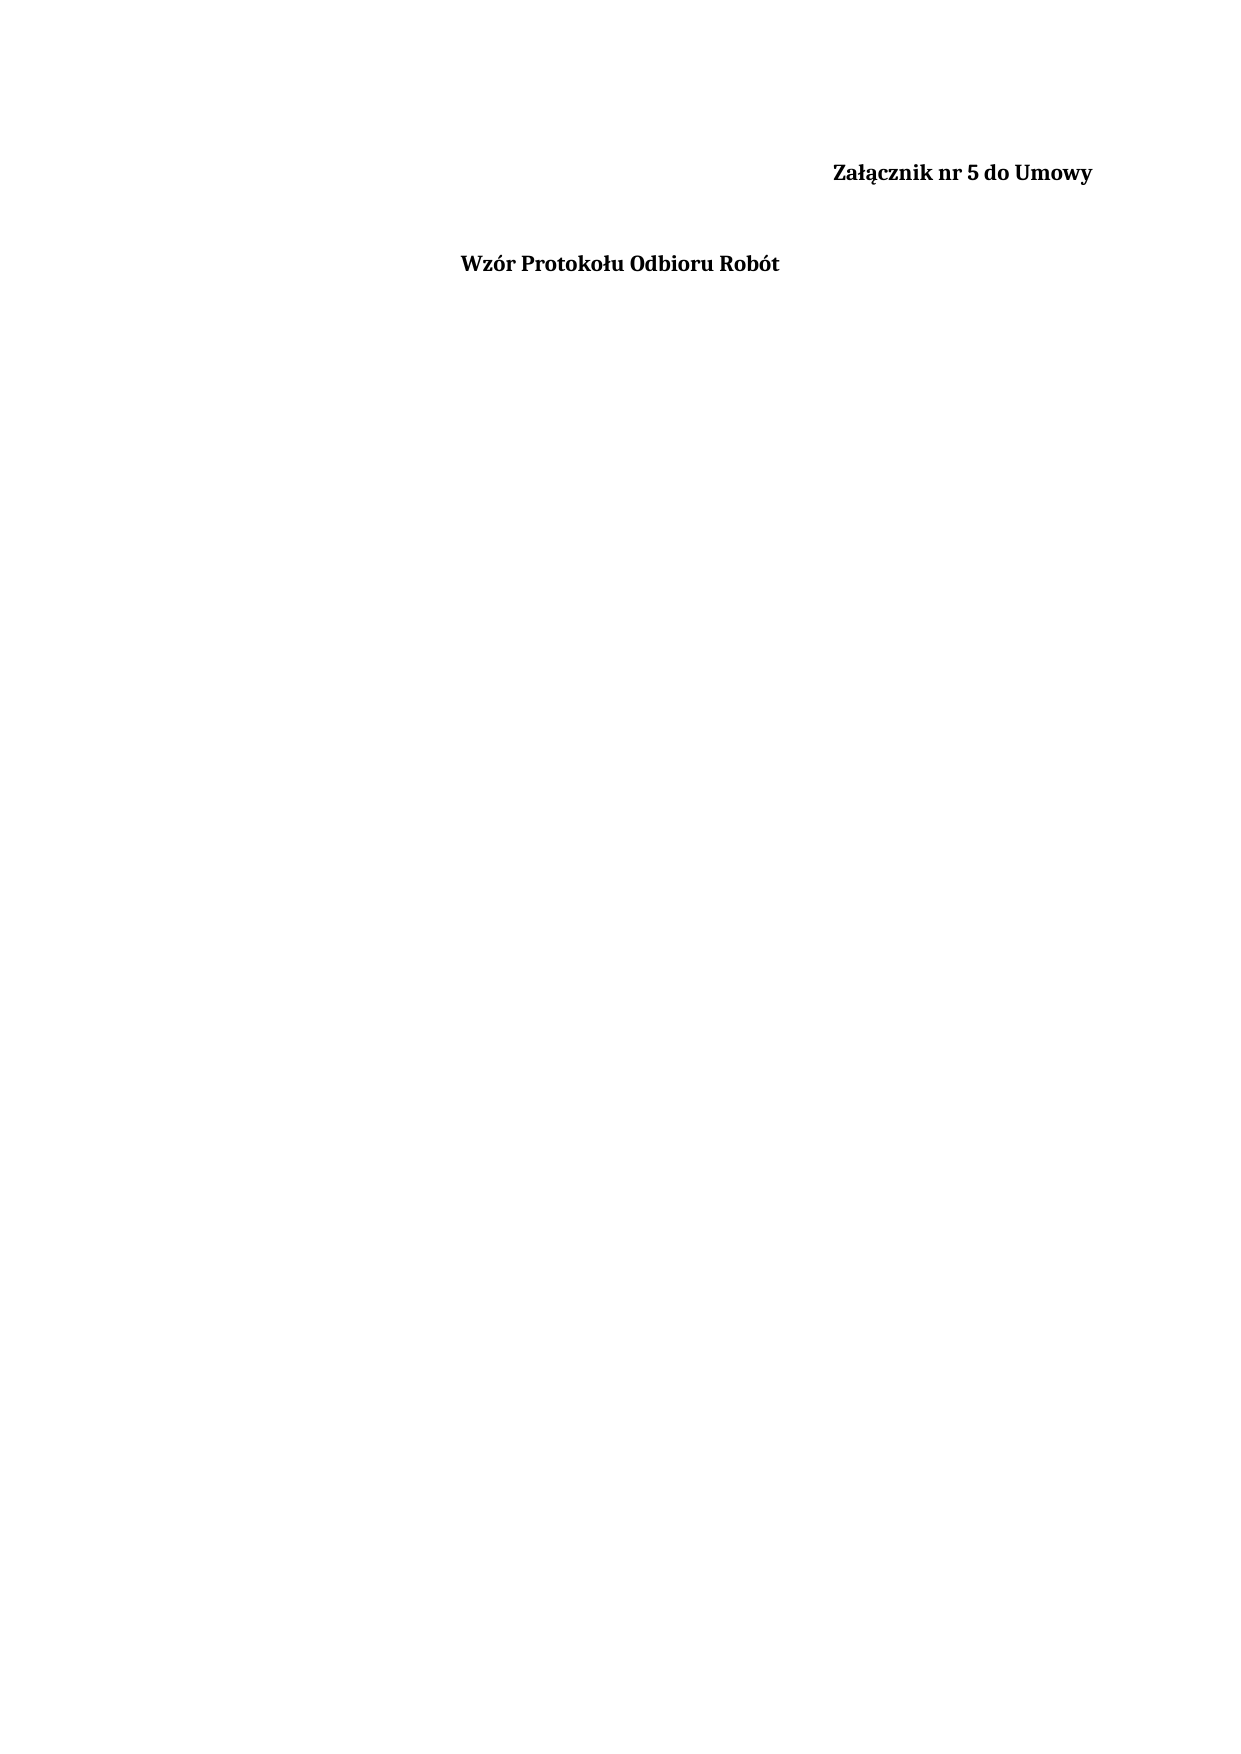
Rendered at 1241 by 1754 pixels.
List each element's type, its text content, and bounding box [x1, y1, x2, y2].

text Wzór Protokołu Odbioru Robót [148, 250, 1093, 277]
text Załącznik nr 5 do Umowy [148, 160, 1093, 186]
